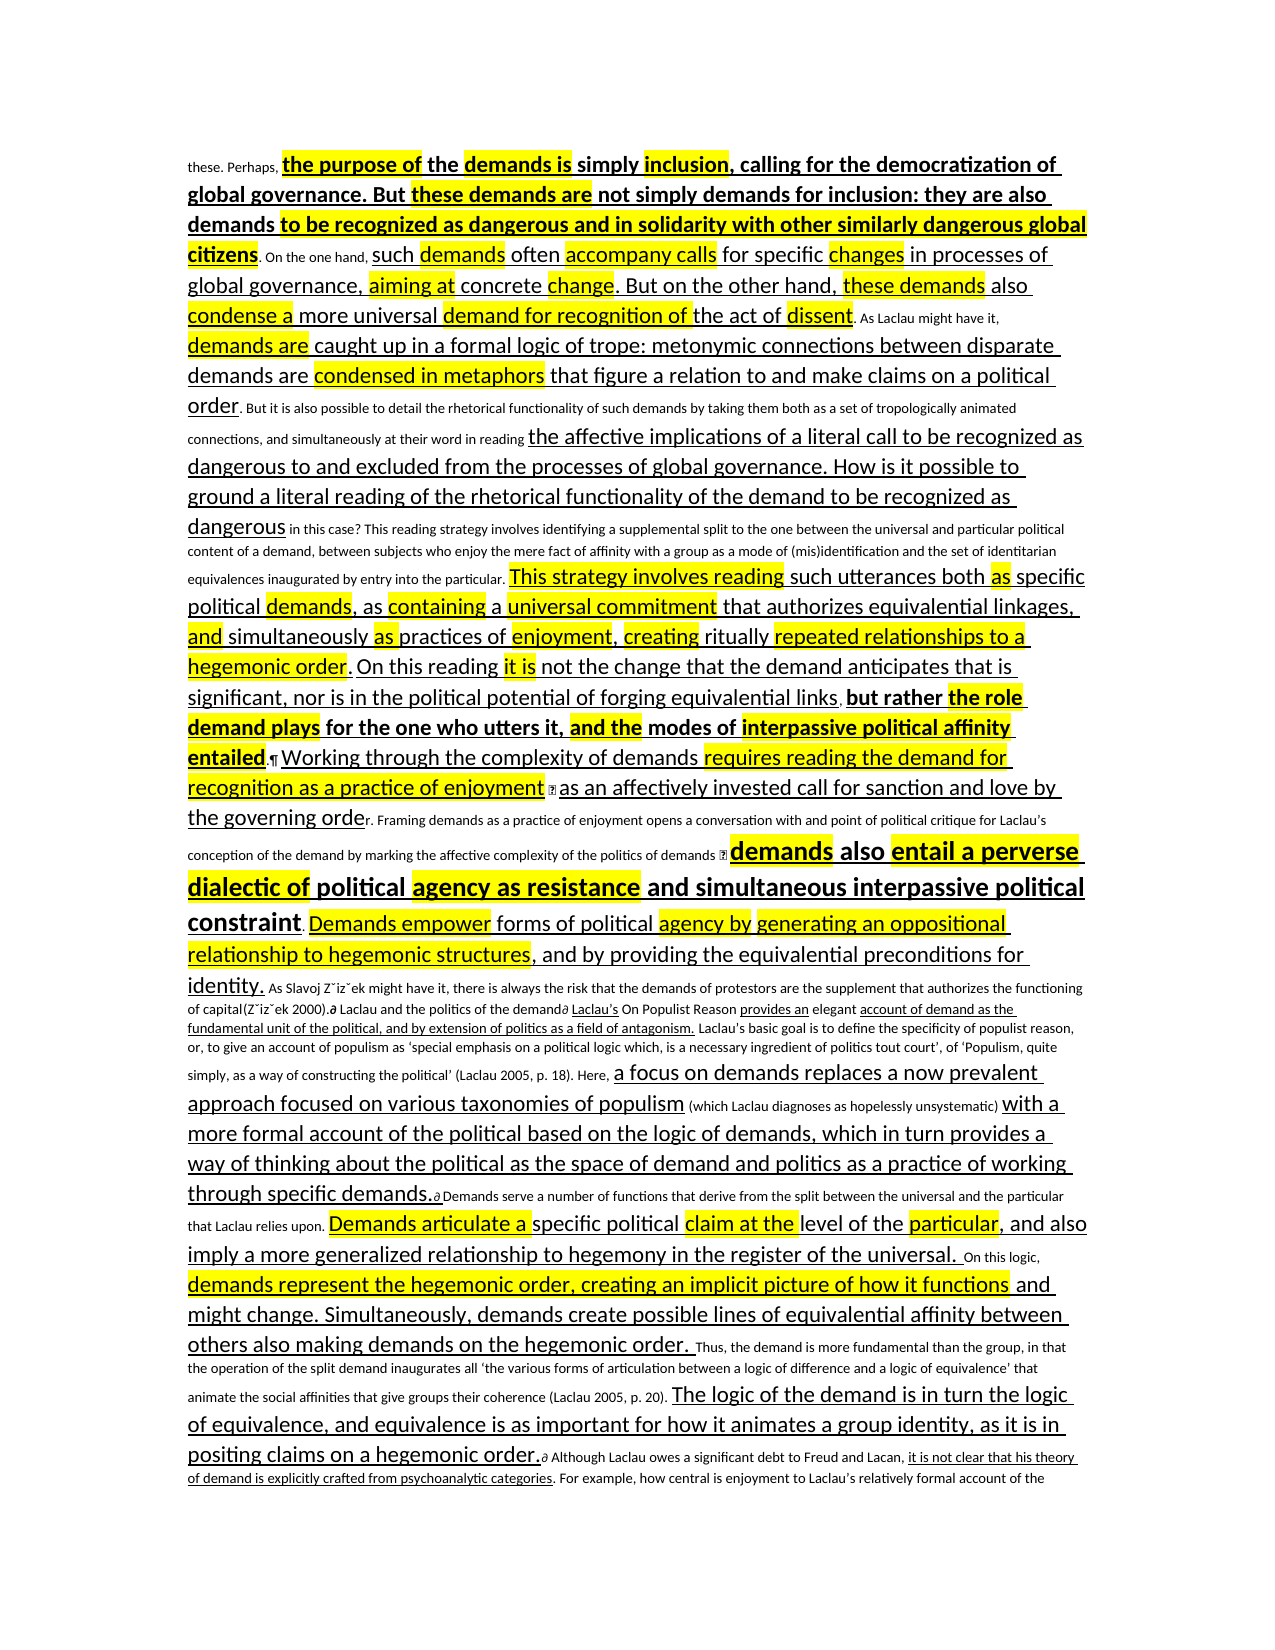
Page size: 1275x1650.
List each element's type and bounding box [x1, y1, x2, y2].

text [187, 235, 1087, 1487]
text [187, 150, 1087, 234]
